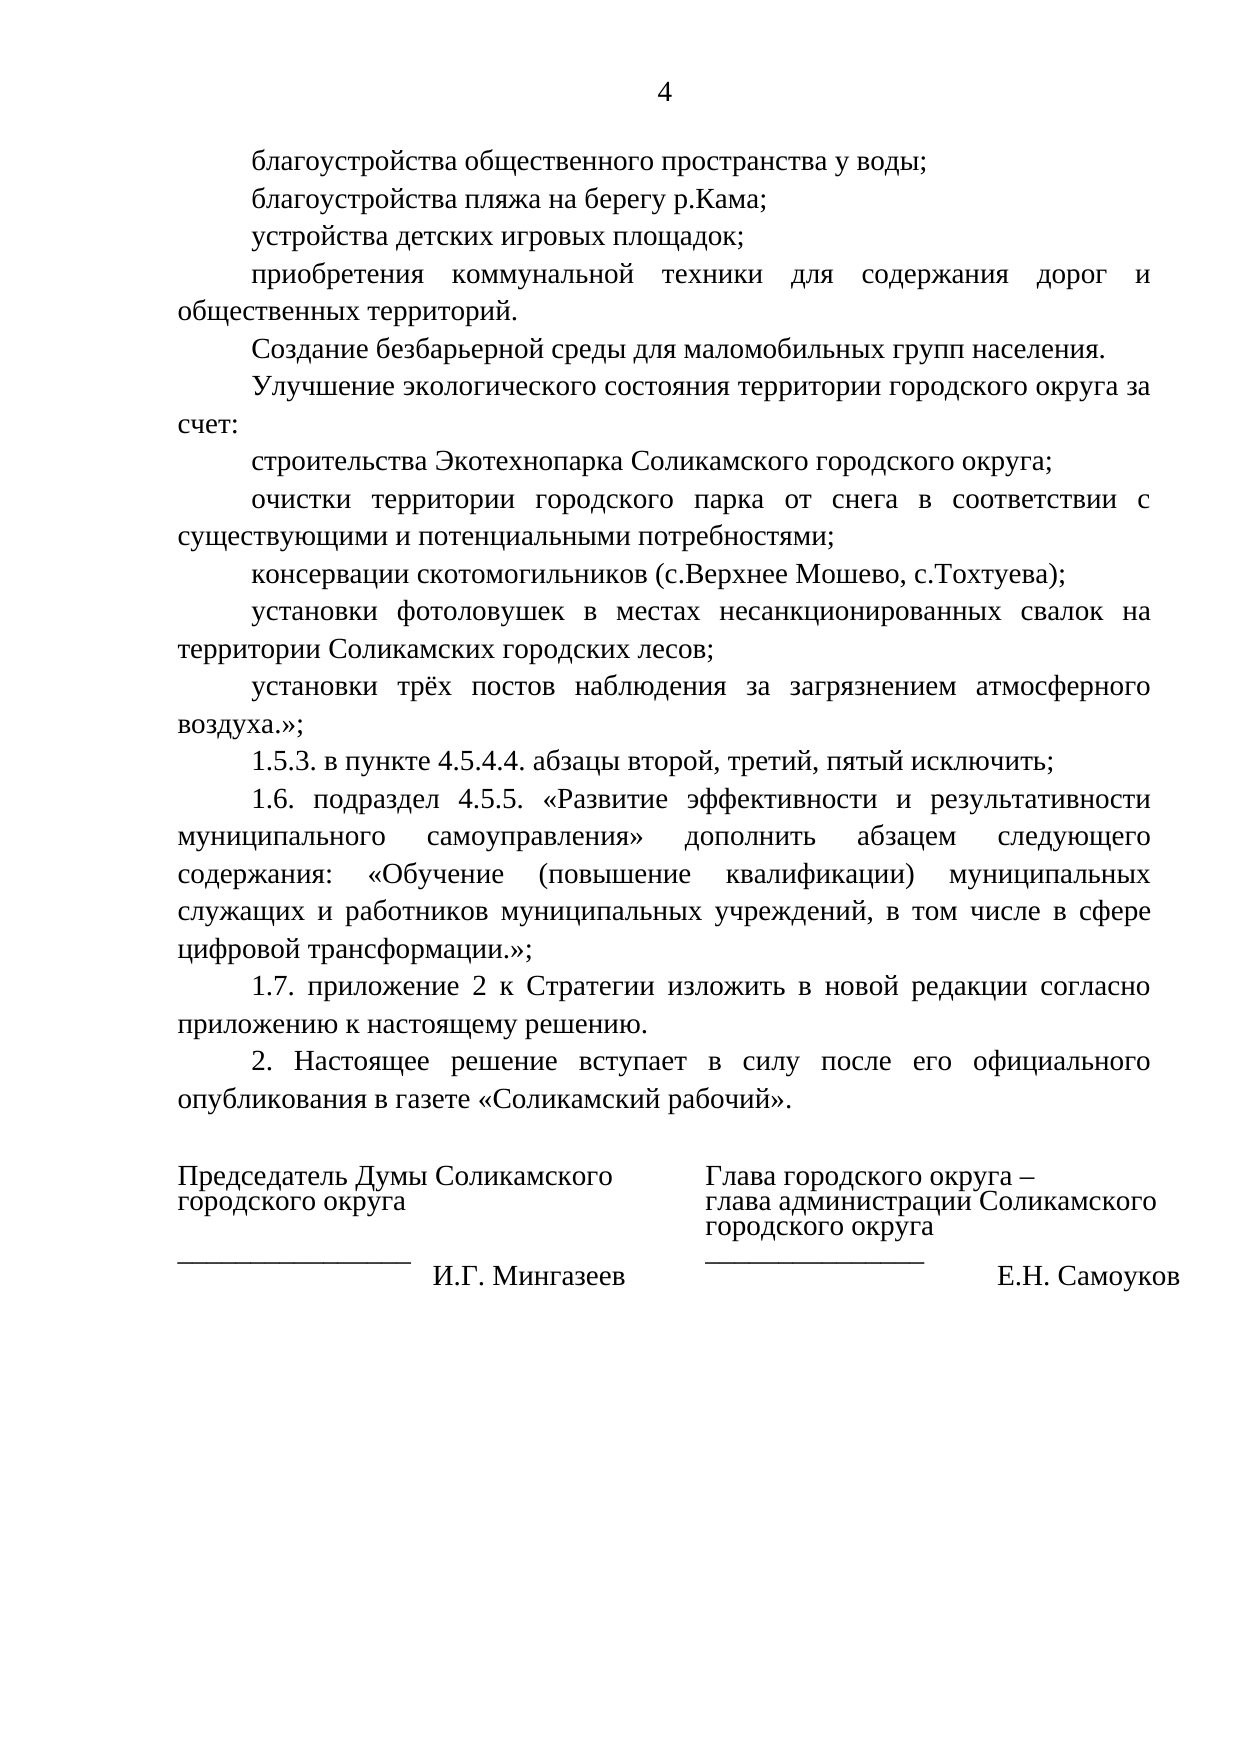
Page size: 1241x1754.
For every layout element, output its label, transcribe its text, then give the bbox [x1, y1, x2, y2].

text благоустройства общественного пространства у воды; [177, 141, 1152, 178]
text устройства детских игровых площадок; [177, 216, 1152, 253]
text 1.6. подраздел 4.5.5. «Развитие эффективности и результативности муниципального самоуправления» дополнить абзацем следующего содержания: «Обучение (повышение квалификации) муниципальных служащих и работников муниципальных учреждений, в том числе в сфере цифровой трансформации.»; [177, 778, 1152, 966]
text очистки территории городского парка от снега в соответствии с существующими и потенциальными потребностями; [177, 478, 1152, 553]
text 1.7. приложение 2 к Стратегии изложить в новой редакции согласно приложению к настоящему решению. [177, 966, 1152, 1041]
text 2. Настоящее решение вступает в силу после его официального опубликования в газете «Соликамский рабочий». [177, 1041, 1152, 1116]
text установки трёх постов наблюдения за загрязнением атмосферного воздуха.»; [177, 666, 1152, 741]
text строительства Экотехнопарка Соликамского городского округа; [177, 441, 1152, 478]
table_header Глава городского округа – глава администрации Соликамского городского округа _______________ Е.Н. Самоуков [694, 1166, 1193, 1316]
text Создание безбарьерной среды для маломобильных групп населения. [177, 328, 1152, 366]
text приобретения коммунальной техники для содержания дорог и общественных территорий. [177, 253, 1152, 328]
text Улучшение экологического состояния территории городского округа за счет: [177, 366, 1152, 441]
text установки фотоловушек в местах несанкционированных свалок на территории Соликамских городских лесов; [177, 591, 1152, 666]
text 1.5.3. в пункте 4.5.4.4. абзацы второй, третий, пятый исключить; [177, 741, 1152, 778]
text благоустройства пляжа на берегу р.Кама; [177, 178, 1152, 216]
table_header Председатель Думы Соликамского городского округа ________________ И.Г. Мингазеев [166, 1166, 694, 1316]
text консервации скотомогильников (с.Верхнее Мошево, с.Тохтуева); [177, 553, 1152, 591]
